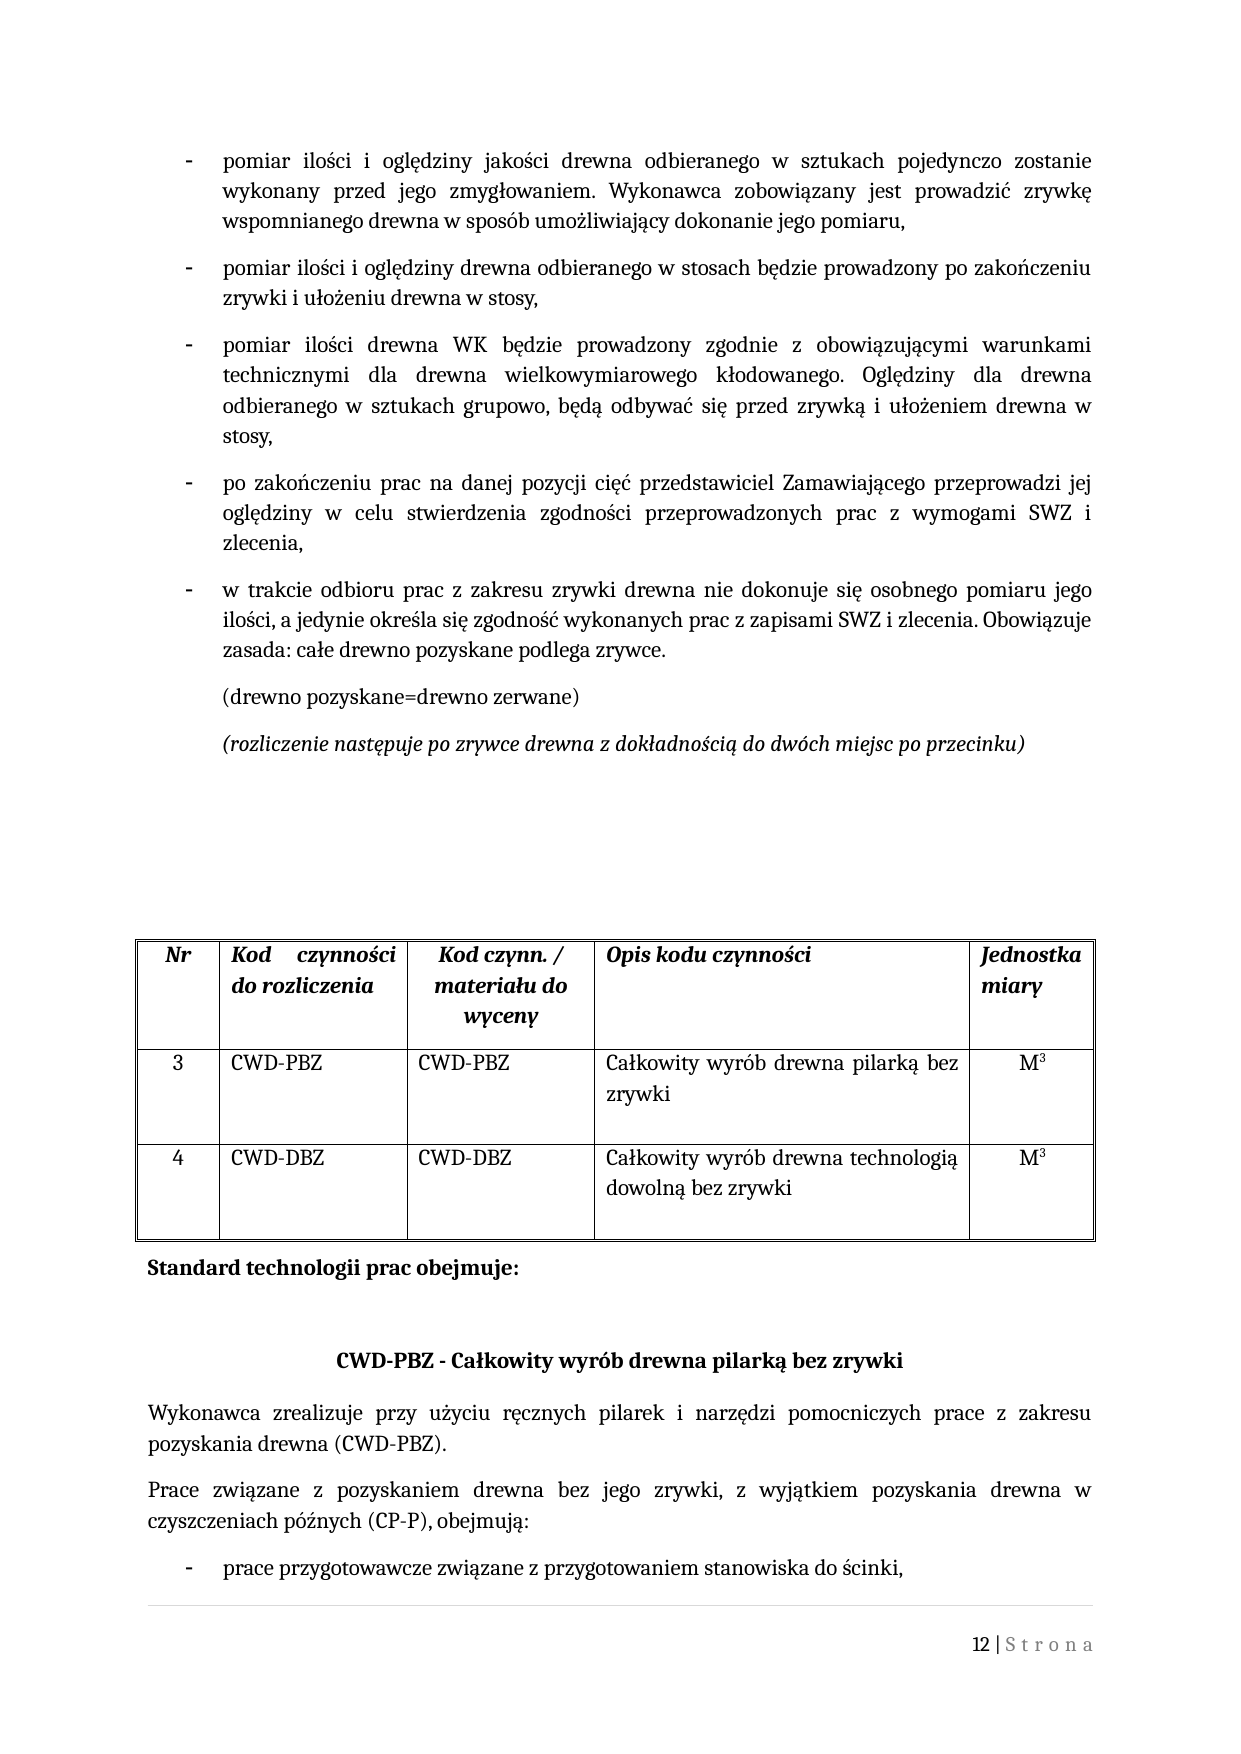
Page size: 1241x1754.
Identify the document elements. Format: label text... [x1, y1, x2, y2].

table_header Nr [138, 942, 219, 1049]
table_header Jednostka miary [970, 942, 1093, 1049]
table_cell CWD-PBZ [220, 1050, 407, 1144]
text Prace związane z pozyskaniem drewna bez jego zrywki, z wyjątkiem pozyskania drewna w czyszczeniach późnych (CP-P), obejmują: [148, 1477, 1093, 1534]
text (drewno pozyskane=drewno zerwane) [148, 684, 1093, 710]
table_cell CWD-DBZ [220, 1145, 407, 1239]
text Wykonawca zrealizuje przy użyciu ręcznych pilarek i narzędzi pomocniczych prace z zakresu pozyskania drewna (CWD-PBZ). [148, 1400, 1093, 1457]
list pomiar ilości i oględziny drewna odbieranego w stosach będzie prowadzony po zakończeniu zrywki i ułożeniu drewna w stosy, [185, 255, 1093, 311]
table_cell CWD-PBZ [408, 1050, 594, 1144]
text (rozliczenie następuje po zrywce drewna z dokładnością do dwóch miejsc po przecinku) [148, 731, 1093, 757]
table_cell M3 [970, 1050, 1093, 1144]
table_header Kod czynności do rozliczenia [220, 942, 407, 1049]
text CWD-PBZ - Całkowity wyrób drewna pilarką bez zrywki [148, 1348, 1093, 1374]
list prace przygotowawcze związane z przygotowaniem stanowiska do ścinki, [185, 1554, 1093, 1581]
table_header Kod czynn. / materiału do wyceny [408, 942, 594, 1049]
table_header Opis kodu czynności [595, 942, 969, 1049]
text Standard technologii prac obejmuje: [148, 1254, 1093, 1281]
table_cell Całkowity wyrób drewna pilarką bez zrywki [595, 1050, 969, 1144]
list w trakcie odbioru prac z zakresu zrywki drewna nie dokonuje się osobnego pomiaru jego ilości, a jedynie określa się zgodność wykonanych prac z zapisami SWZ i zlecenia. Obowiązuje zasada: całe drewno pozyskane podlega zrywce. [185, 577, 1093, 663]
table_cell 4 [138, 1145, 219, 1239]
table_cell CWD-DBZ [408, 1145, 594, 1239]
list pomiar ilości drewna WK będzie prowadzony zgodnie z obowiązującymi warunkami technicznymi dla drewna wielkowymiarowego kłodowanego. Oględziny dla drewna odbieranego w sztukach grupowo, będą odbywać się przed zrywką i ułożeniem drewna w stosy, [185, 332, 1093, 449]
list pomiar ilości i oględziny jakości drewna odbieranego w sztukach pojedynczo zostanie wykonany przed jego zmygłowaniem. Wykonawca zobowiązany jest prowadzić zrywkę wspomnianego drewna w sposób umożliwiający dokonanie jego pomiaru, [185, 148, 1093, 234]
table_cell Całkowity wyrób drewna technologią dowolną bez zrywki [595, 1145, 969, 1239]
table_cell M3 [970, 1145, 1093, 1239]
list po zakończeniu prac na danej pozycji cięć przedstawiciel Zamawiającego przeprowadzi jej oględziny w celu stwierdzenia zgodności przeprowadzonych prac z wymogami SWZ i zlecenia, [185, 469, 1093, 556]
table_cell 3 [138, 1050, 219, 1144]
